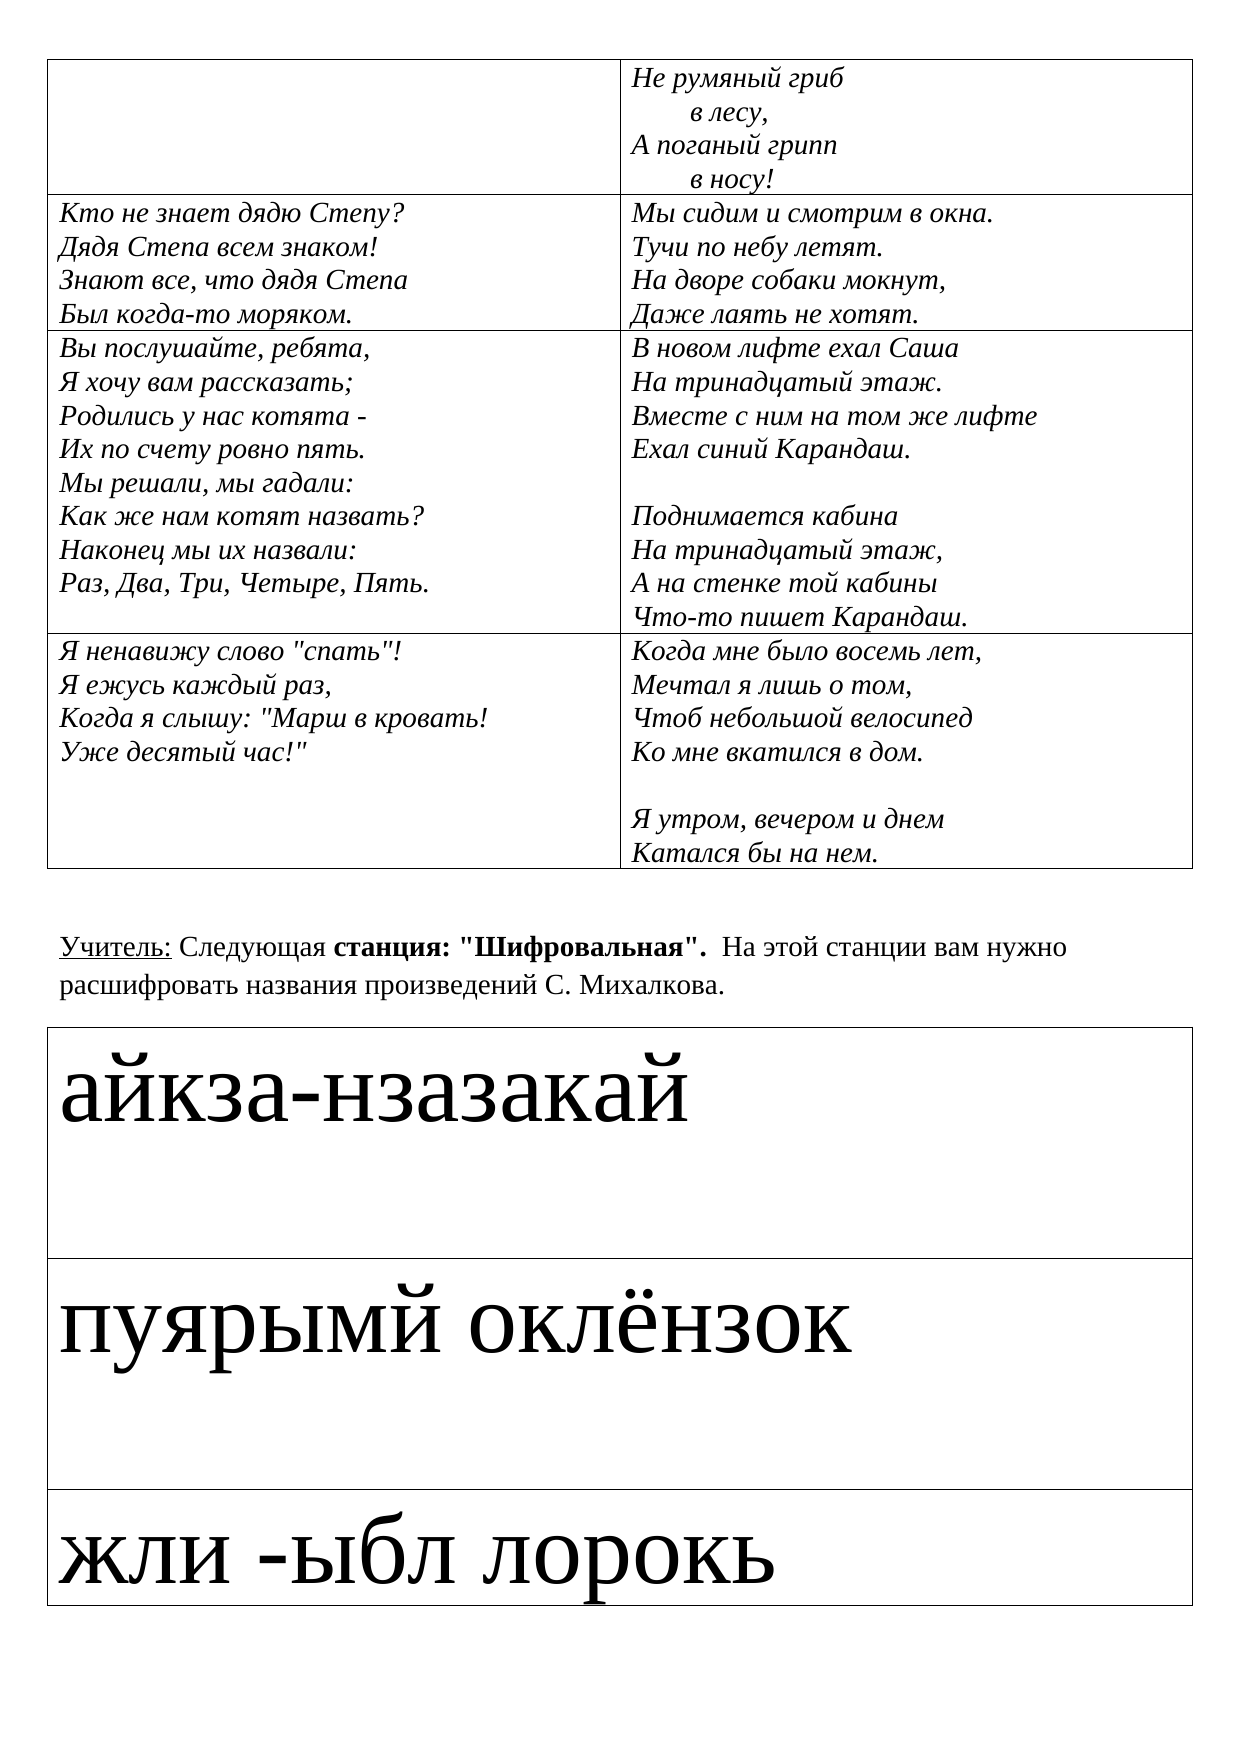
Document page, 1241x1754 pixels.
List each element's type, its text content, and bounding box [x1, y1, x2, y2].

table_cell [621, 60, 1192, 194]
table_cell Мы сидим и смотрим в окна. Тучи по небу летят. На дворе собаки мокнут, Даже лаять не хотят. [621, 195, 1192, 329]
table_cell Я ненавижу слово "спать"! Я ежусь каждый раз, Когда я слышу: "Марш в кровать! Уже десятый час!" [48, 634, 620, 868]
table_cell Вы послушайте, ребята, Я хочу вам рассказать; Родились у нас котята - Их по счету ровно пять. Мы решали, мы гадали: Как же нам котят назвать? Наконец мы их назвали: Раз, Два, Три, Четыре, Пять. [48, 331, 620, 632]
table_cell В новом лифте ехал Саша На тринадцатый этаж. Вместе с ним на том же лифте Ехал синий Карандаш. Поднимается кабина На тринадцатый этаж, А на стенке той кабины Что-то пишет Карандаш. [621, 331, 1192, 632]
table_cell пуярымй оклёнзок [48, 1259, 1192, 1489]
table_cell Кто не знает дядю Степу? Дядя Степа всем знаком! Знают все, что дядя Степа Был когда-то моряком. [48, 195, 620, 329]
table_cell жли -ыбл лорокь [48, 1490, 1192, 1605]
text Учитель: Следующая станция: "Шифровальная". На этой станции вам нужно расшифровать названия произведений С. Михалкова. [59, 929, 1181, 1001]
table_header айкза-нзазакай [48, 1028, 1192, 1258]
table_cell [48, 60, 620, 194]
table_cell Когда мне было восемь лет, Мечтал я лишь о том, Чтоб небольшой велосипед Ко мне вкатился в дом. Я утром, вечером и днем Катался бы на нем. [621, 634, 1192, 868]
